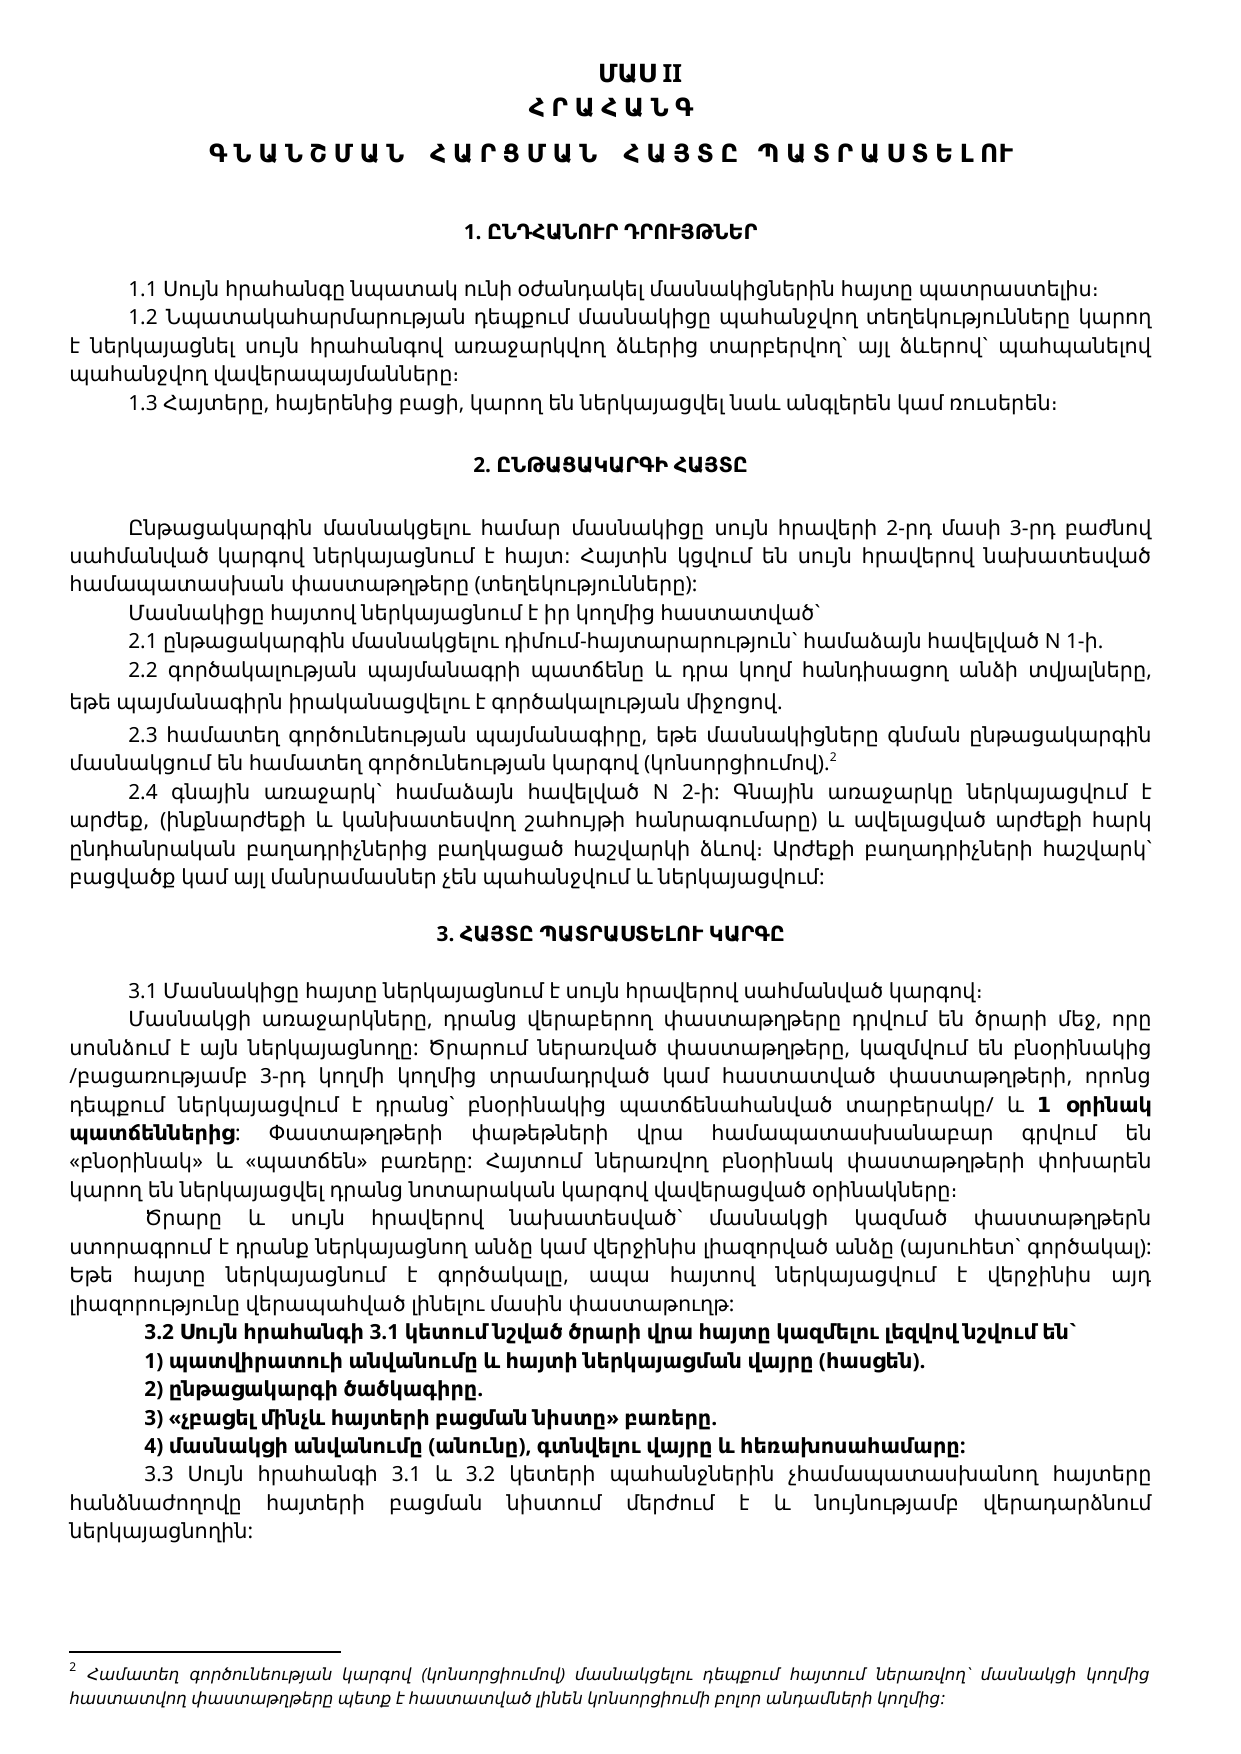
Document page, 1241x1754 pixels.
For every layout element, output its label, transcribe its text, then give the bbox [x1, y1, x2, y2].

text ՄԱՍ II [69, 56, 1152, 89]
text 2.3 համատեղ գործունեության պայմանագիրը, եթե մասնակիցները գնման ընթացակարգին մասնակցում են համատեղ գործունեության կարգով (կոնսորցիումով). [69, 720, 1152, 777]
text Մասնակցի առաջարկները, դրանց վերաբերող փաստաթղթերը դրվում են ծրարի մեջ, որը սոսնձում է այն ներկայացնողը: Ծրարում ներառված փաստաթղթերը, կազմվում են բնօրինակից /բացառությամբ 3-րդ կողմի կողմից տրամադրված կամ հաստատված փաստաթղթերի, որոնց դեպքում ներկայացվում է դրանց` բնօրինակից պատճենահանված տարբերակը/ և 1 օրինակ պատճեններից: Փաստաթղթերի փաթեթների վրա համապատասխանաբար գրվում են «բնօրինակ» և «պատճեն» բառերը: Հայտում ներառվող բնօրինակ փաստաթղթերի փոխարեն կարող են ներկայացվել դրանց նոտարական կարգով վավերացված օրինակները։ [69, 1004, 1152, 1203]
text Ծրարը և սույն հրավերով նախատեսված` մասնակցի կազմած փաստաթղթերն ստորագրում է դրանք ներկայացնող անձը կամ վերջինիս լիազորված անձը (այսուհետ` գործակալ): Եթե հայտը ներկայացնում է գործակալը, ապա հայտով ներկայացվում է վերջինիս այդ լիազորությունը վերապահված լինելու մասին փաստաթուղթ: [69, 1203, 1152, 1317]
text 3.3 Սույն հրահանգի 3.1 և 3.2 կետերի պահանջներին չհամապատասխանող հայտերը հանձնաժողովը հայտերի բացման նիստում մերժում է և նույնությամբ վերադարձնում ներկայացնողին: [69, 1459, 1152, 1545]
text Մասնակիցը հայտով ներկայացնում է իր կողմից հաստատված` [69, 598, 1152, 626]
text 3.2 Սույն հրահանգի 3.1 կետում նշված ծրարի վրա հայտը կազմելու լեզվով նշվում են` [69, 1317, 1152, 1346]
text 4) մասնակցի անվանումը (անունը), գտնվելու վայրը և հեռախոսահամարը: [69, 1431, 1152, 1459]
text 2.1 ընթացակարգին մասնակցելու դիմում-հայտարարություն` համաձայն հավելված N 1-ի. [69, 626, 1152, 655]
text 1.2 Նպատակահարմարության դեպքում մասնակիցը պահանջվող տեղեկությունները կարող է ներկայացնել սույն հրահանգով առաջարկվող ձևերից տարբերվող` այլ ձևերով` պահպանելով պահանջվող վավերապայմանները։ [69, 302, 1152, 388]
text 3. ՀԱՅՏԸ ՊԱՏՐԱՍՏԵԼՈՒ ԿԱՐԳԸ [69, 919, 1152, 948]
text 2. ԸՆԹԱՑԱԿԱՐԳԻ ՀԱՅՏԸ [69, 450, 1152, 479]
text 3.1 Մասնակիցը հայտը ներկայացնում է սույն հրավերով սահմանված կարգով։ [69, 976, 1152, 1004]
text 1. ԸՆԴՀԱՆՈՒՐ ԴՐՈՒՅԹՆԵՐ [69, 217, 1152, 245]
text 1.1 Սույն հրահանգը նպատակ ունի օժանդակել մասնակիցներին հայտը պատրաստելիս։ [69, 274, 1152, 302]
text 2) ընթացակարգի ծածկագիրը. [69, 1374, 1152, 1403]
text 1) պատվիրատուի անվանումը և հայտի ներկայացման վայրը (հասցեն). [69, 1346, 1152, 1374]
text 1.3 Հայտերը, հայերենից բացի, կարող են ներկայացվել նաև անգլերեն կամ ռուսերեն։ [69, 388, 1152, 416]
text 3) «չբացել մինչև հայտերի բացման նիստը» բառերը. [69, 1403, 1152, 1431]
text Հ Ր Ա Հ Ա Ն Գ [69, 89, 1152, 124]
text 2.4 գնային առաջարկ` համաձայն հավելված N 2-ի: Գնային առաջարկը ներկայացվում է արժեք, (ինքնարժեքի և կանխատեսվող շահույթի հանրագումարը) և ավելացված արժեքի հարկ ընդհանրական բաղադրիչներից բաղկացած հաշվարկի ձևով։ Արժեքի բաղադրիչների հաշվարկ` բացվածք կամ այլ մանրամասներ չեն պահանջվում և ներկայացվում: [69, 777, 1152, 891]
text 2.2 գործակալության պայմանագրի պատճենը և դրա կողմ հանդիսացող անձի տվյալները, եթե պայմանագիրն իրականացվելու է գործակալության միջոցով. [69, 655, 1152, 716]
text Գ Ն Ա Ն Շ Մ Ա Ն Հ Ա Ր Ց Մ Ա Ն Հ Ա Յ Տ Ը Պ Ա Տ Ր Ա Ս Տ Ե Լ ՈՒ [69, 136, 1152, 170]
text Ընթացակարգին մասնակցելու համար մասնակիցը սույն հրավերի 2-րդ մասի 3-րդ բաժնով սահմանված կարգով ներկայացնում է հայտ: Հայտին կցվում են սույն հրավերով նախատեսված համապատասխան փաստաթղթերը (տեղեկությունները): [69, 513, 1152, 598]
